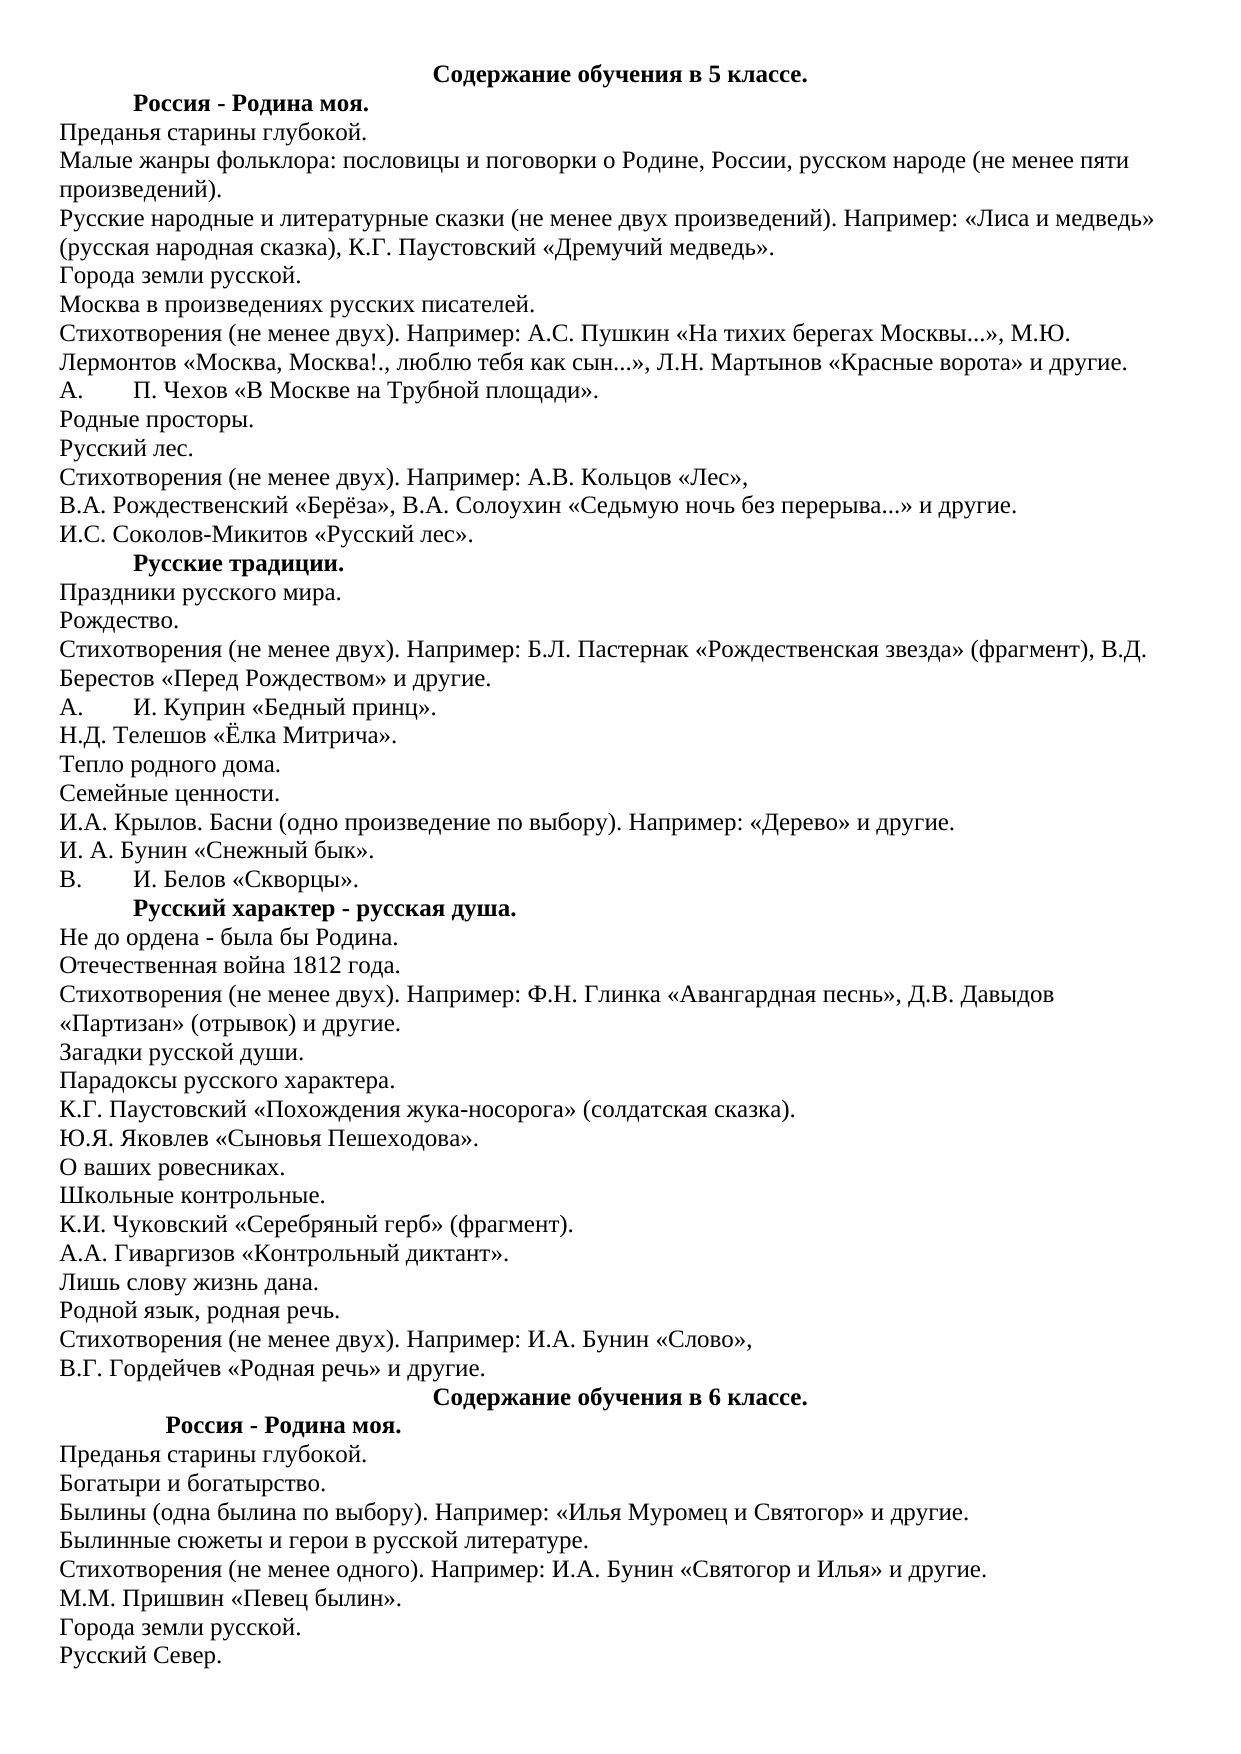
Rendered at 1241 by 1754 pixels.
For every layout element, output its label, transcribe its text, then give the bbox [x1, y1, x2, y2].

text Родной язык, родная речь. [59, 1295, 1181, 1324]
text Былинные сюжеты и герои в русской литературе. [59, 1525, 1181, 1554]
text Праздники русского мира. [59, 577, 1181, 605]
text Рождество. [59, 605, 1181, 634]
text Малые жанры фольклора: пословицы и поговорки о Родине, России, русском народе (не менее пяти произведений). [59, 145, 1181, 203]
text Парадоксы русского характера. [59, 1065, 1181, 1094]
text Содержание обучения в 5 классе. [59, 59, 1181, 88]
text Города земли русской. [59, 260, 1181, 289]
text В.Г. Гордейчев «Родная речь» и другие. [59, 1353, 1181, 1382]
text Русские народные и литературные сказки (не менее двух произведений). Например: «Лиса и медведь» (русская народная сказка), К.Г. Паустовский «Дремучий медведь». [59, 203, 1181, 260]
text Богатыри и богатырство. [59, 1468, 1181, 1497]
text Содержание обучения в 6 классе. [59, 1382, 1181, 1410]
text Семейные ценности. [59, 778, 1181, 807]
text Стихотворения (не менее двух). Например: Б.Л. Пастернак «Рождественская звезда» (фрагмент), В.Д. Берестов «Перед Рождеством» и другие. [59, 634, 1181, 692]
text Школьные контрольные. [59, 1180, 1181, 1209]
text И. А. Бунин «Снежный бык». [59, 835, 1181, 864]
text Загадки русской души. [59, 1037, 1181, 1065]
text Преданья старины глубокой. [59, 1439, 1181, 1468]
text Россия - Родина моя. [59, 88, 1181, 117]
text Русский Север. [59, 1640, 1181, 1669]
text Стихотворения (не менее одного). Например: И.А. Бунин «Святогор и Илья» и другие. [59, 1554, 1181, 1583]
text О ваших ровесниках. [59, 1152, 1181, 1180]
text Русский лес. [59, 433, 1181, 462]
text Города земли русской. [59, 1612, 1181, 1640]
text Стихотворения (не менее двух). Например: И.А. Бунин «Слово», [59, 1324, 1181, 1353]
text Былины (одна былина по выбору). Например: «Илья Муромец и Святогор» и другие. [59, 1497, 1181, 1525]
text Москва в произведениях русских писателей. [59, 289, 1181, 318]
text Не до ордена - была бы Родина. [59, 922, 1181, 950]
text В.А. Рождественский «Берёза», В.А. Солоухин «Седьмую ночь без перерыва...» и другие. [59, 490, 1181, 519]
text Ю.Я. Яковлев «Сыновья Пешеходова». [59, 1123, 1181, 1152]
text Стихотворения (не менее двух). Например: Ф.Н. Глинка «Авангардная песнь», Д.В. Давыдов «Партизан» (отрывок) и другие. [59, 979, 1181, 1037]
text Стихотворения (не менее двух). Например: А.В. Кольцов «Лес», [59, 462, 1181, 490]
text Стихотворения (не менее двух). Например: А.С. Пушкин «На тихих берегах Москвы...», М.Ю. Лермонтов «Москва, Москва!., люблю тебя как сын...», Л.Н. Мартынов «Красные ворота» и другие. [59, 318, 1181, 375]
text Родные просторы. [59, 404, 1181, 433]
text Русский характер - русская душа. [59, 893, 1181, 922]
text Русские традиции. [59, 548, 1181, 577]
text B. И. Белов «Скворцы». [59, 864, 1181, 893]
text Преданья старины глубокой. [59, 117, 1181, 145]
text И.С. Соколов-Микитов «Русский лес». [59, 519, 1181, 548]
text Н.Д. Телешов «Ёлка Митрича». [59, 720, 1181, 749]
text Тепло родного дома. [59, 749, 1181, 778]
text К.И. Чуковский «Серебряный герб» (фрагмент). [59, 1209, 1181, 1238]
text Лишь слову жизнь дана. [59, 1267, 1181, 1295]
text К.Г. Паустовский «Похождения жука-носорога» (солдатская сказка). [59, 1094, 1181, 1123]
text А.А. Гиваргизов «Контрольный диктант». [59, 1238, 1181, 1267]
text Отечественная война 1812 года. [59, 950, 1181, 979]
text Россия - Родина моя. [59, 1410, 1181, 1439]
text А. П. Чехов «В Москве на Трубной площади». [59, 375, 1181, 404]
text И.А. Крылов. Басни (одно произведение по выбору). Например: «Дерево» и другие. [59, 807, 1181, 835]
text A. И. Куприн «Бедный принц». [59, 692, 1181, 720]
text М.М. Пришвин «Певец былин». [59, 1583, 1181, 1612]
